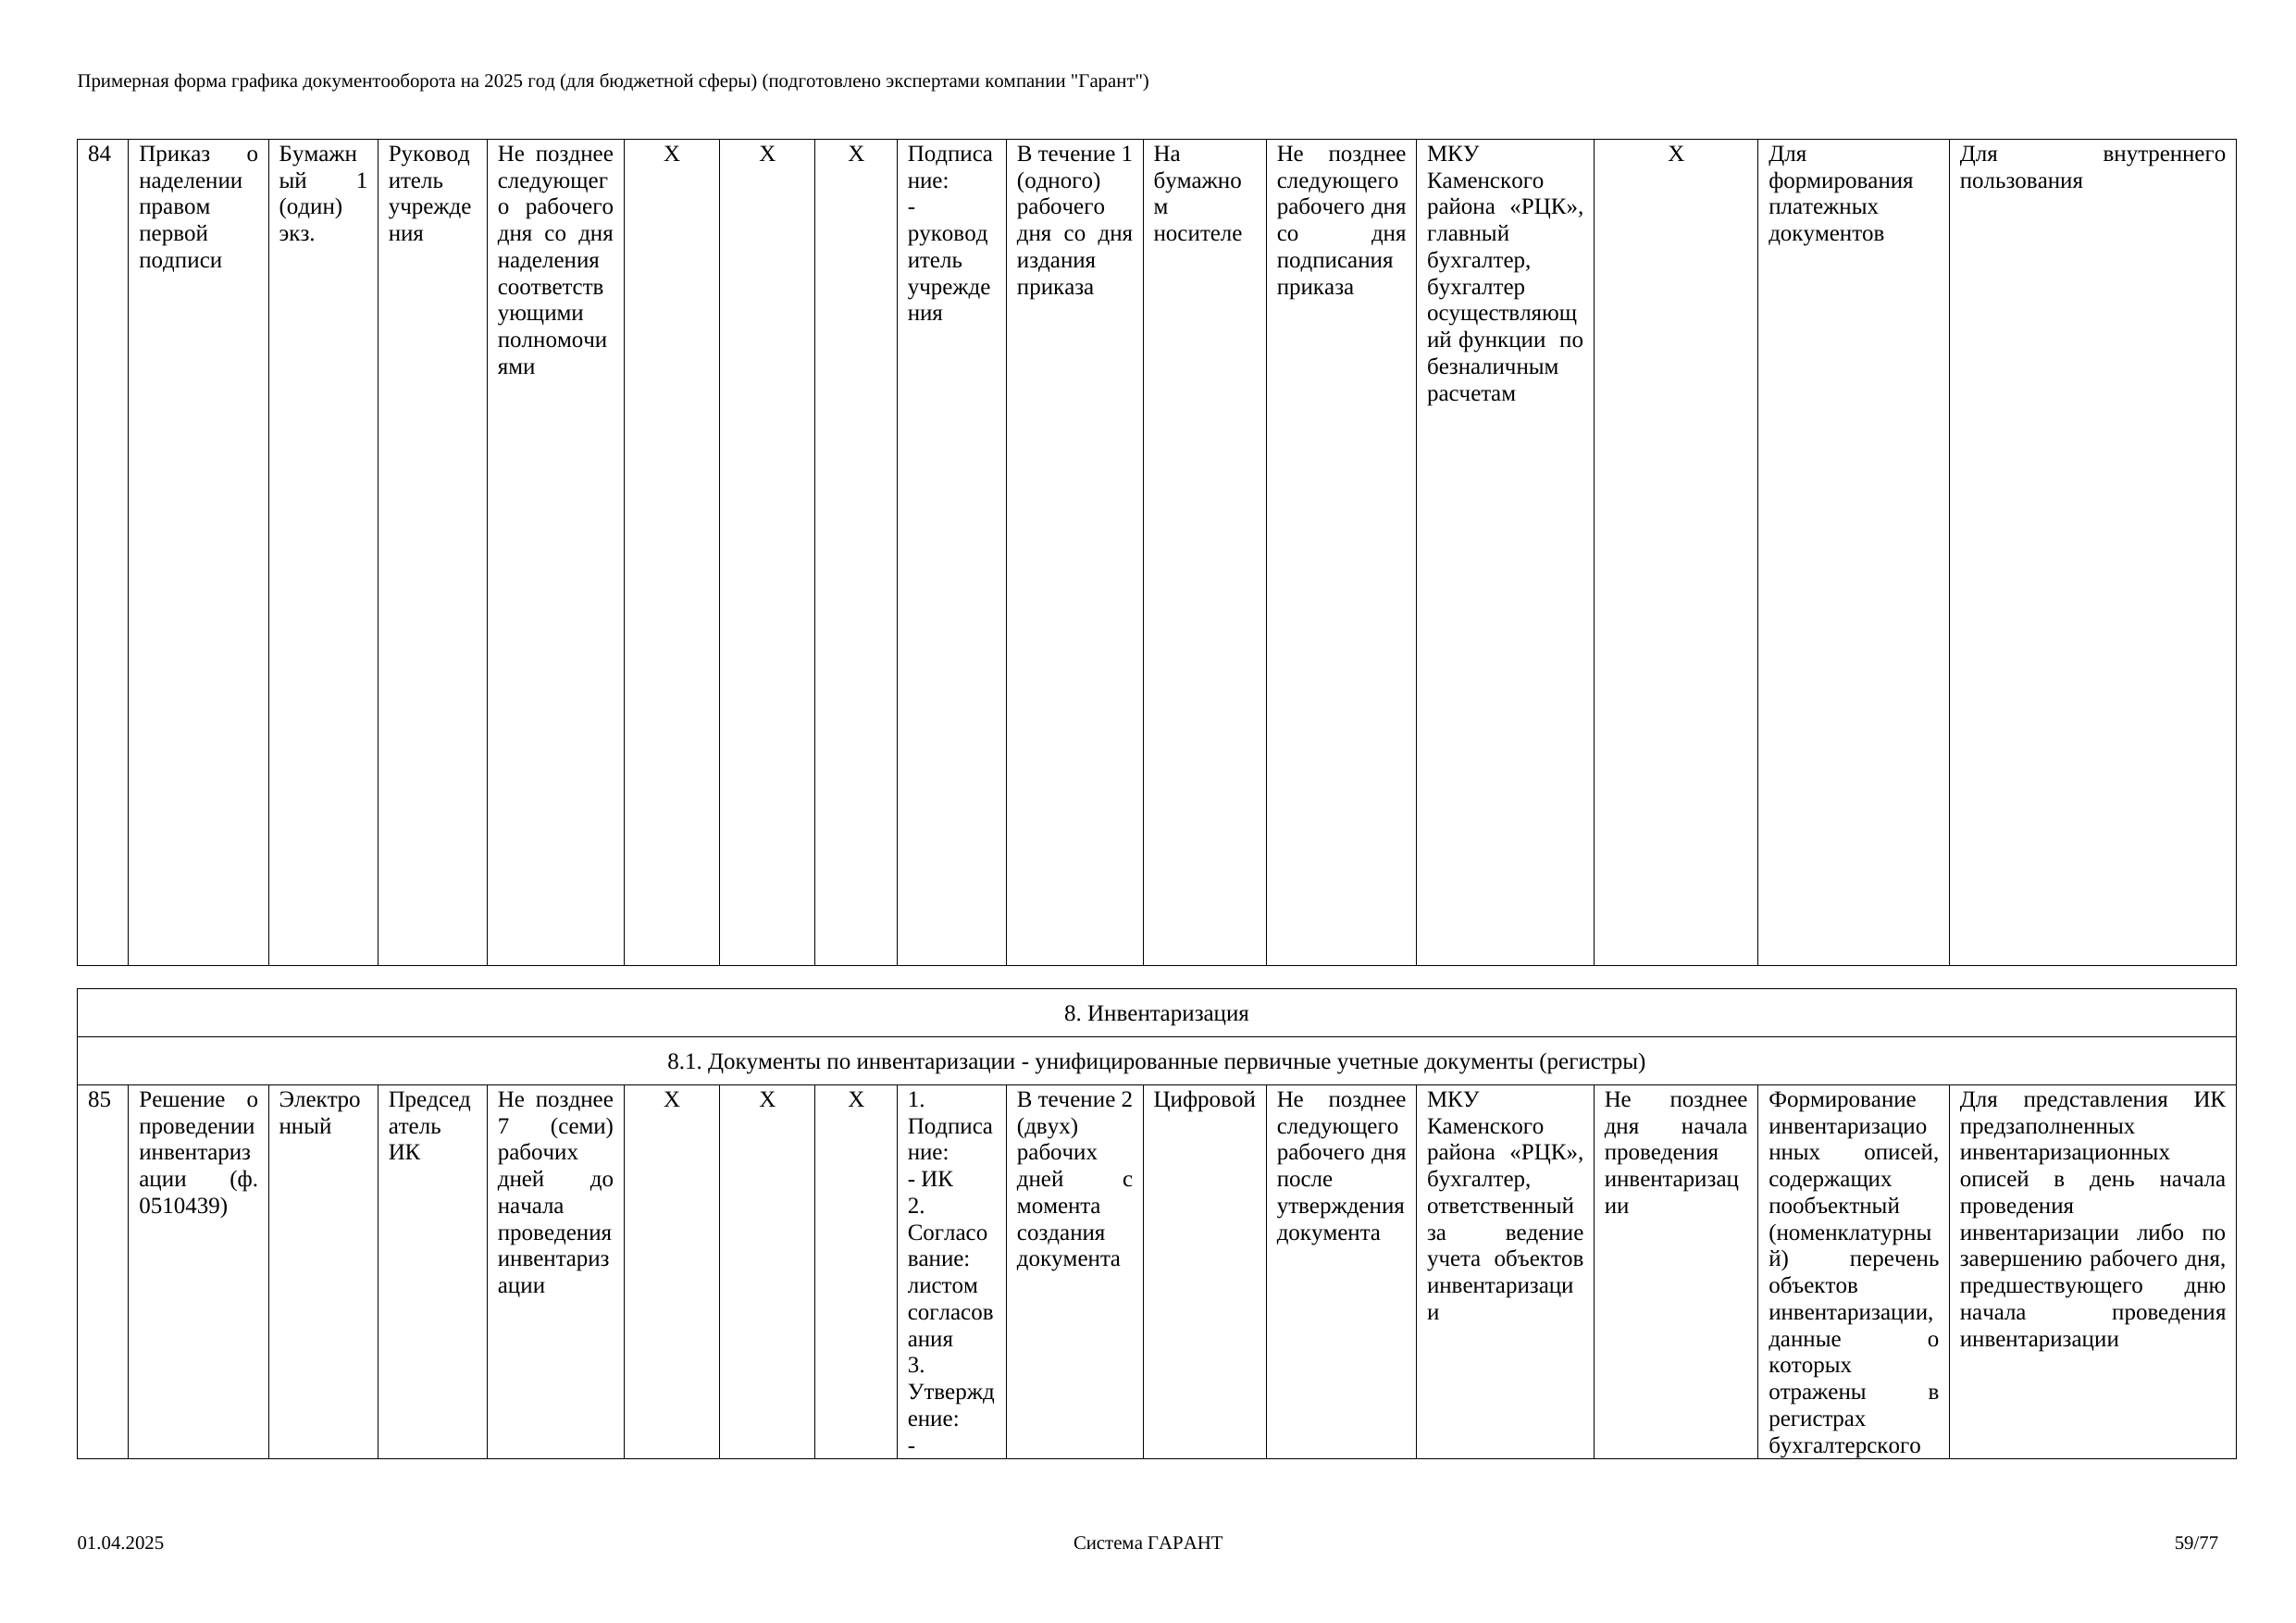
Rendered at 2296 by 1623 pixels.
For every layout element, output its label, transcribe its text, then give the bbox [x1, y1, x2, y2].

table_cell Руководитель учреждения [379, 140, 487, 964]
table_cell Для внутреннего пользования [1950, 140, 2236, 964]
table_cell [1267, 1085, 1416, 1458]
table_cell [1758, 1085, 1949, 1458]
table_cell 84 [78, 140, 128, 964]
table_cell Электронный [269, 1085, 378, 1458]
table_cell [1595, 1085, 1757, 1458]
table_cell Х [720, 1085, 814, 1458]
table_header 8. Инвентаризация [78, 989, 2236, 1036]
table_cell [1417, 140, 1594, 964]
table_cell В течение 1 (одного) рабочего дня со дня издания приказа [1007, 140, 1143, 964]
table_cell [898, 1085, 1006, 1458]
table_cell 8.1. Документы по инвентаризации - унифицированные первичные учетные документы (регистры) [78, 1037, 2236, 1084]
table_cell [129, 1085, 268, 1458]
table_cell Председатель ИК [379, 1085, 487, 1458]
table_cell Для формирования платежных документов [1758, 140, 1949, 964]
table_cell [1007, 1085, 1143, 1458]
table_cell На бумажном носителе [1144, 140, 1266, 964]
table_cell Подписание: - руководитель учреждения [898, 140, 1006, 964]
table_cell Х [625, 1085, 719, 1458]
table_cell Х [815, 1085, 897, 1458]
table_cell Цифровой [1144, 1085, 1266, 1458]
table_cell Бумажный 1 (один) экз. [269, 140, 378, 964]
table_cell Х [625, 140, 719, 964]
table_cell Х [1595, 140, 1757, 964]
table_cell Х [720, 140, 814, 964]
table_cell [488, 1085, 624, 1458]
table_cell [1417, 1085, 1594, 1458]
table_cell 85 [78, 1085, 128, 1458]
table_cell Х [815, 140, 897, 964]
table_cell Приказ о наделении правом первой подписи [129, 140, 268, 964]
table_cell Не позднее следующего рабочего дня со дня подписания приказа [1267, 140, 1416, 964]
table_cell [1950, 1085, 2236, 1458]
table_cell Не позднее следующего рабочего дня со дня наделения соответствующими полномочиями [488, 140, 624, 964]
